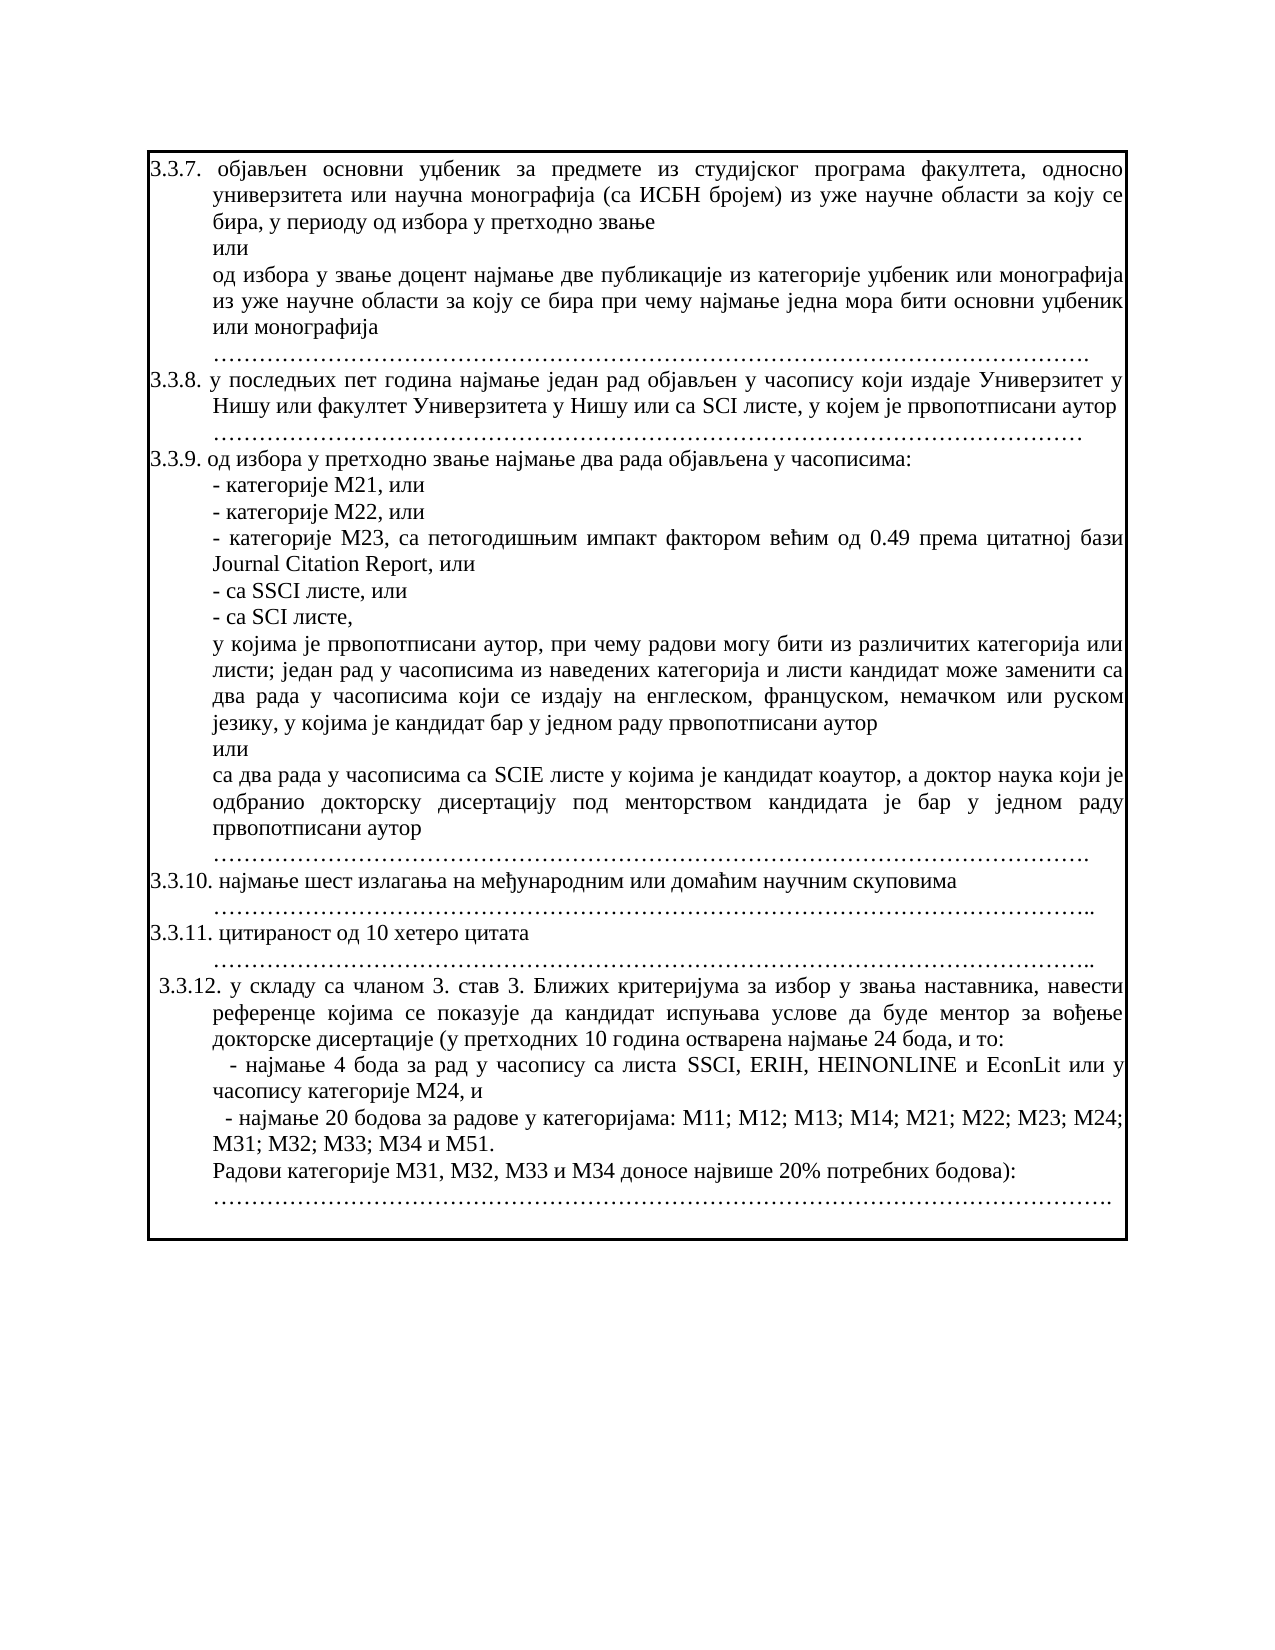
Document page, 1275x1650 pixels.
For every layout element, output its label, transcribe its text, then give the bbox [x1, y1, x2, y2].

text - категорије М22, или [150, 498, 1125, 524]
text - најмање 20 бодова за радове у категоријама: M11; M12; M13; M14; M21; M22; M23; M24; M31; M32; M33; M34 и M51. [150, 1104, 1125, 1157]
text ……………………………………………………………………………………………………. [150, 340, 1125, 366]
text са два рада у часописима са SCIE листе у којима је кандидат коаутор, а доктор наука који је одбранио докторску дисертацију под менторством кандидата је бар у једном раду првопотписани аутор [150, 761, 1125, 840]
text или [150, 234, 1125, 261]
text ………………………………………………………………………………………………………. [150, 1183, 1125, 1209]
text - са SCI листе, [150, 603, 1125, 629]
text 3.3.8. у последњих пет година најмање један рад објављен у часопису који издаје Универзитет у Нишу или факултет Универзитета у Нишу или са SCI листе, у којем је првопотписани аутор [150, 366, 1125, 419]
text од избора у звање доцент најмање две публикације из категорије уџбеник или монографија из уже научне области за коју се бира при чему најмање једна мора бити основни уџбеник или монографија [150, 261, 1125, 340]
text …………………………………………………………………………………………………….. [150, 946, 1125, 972]
text - категорије М23, са петогодишњим импакт фактором већим од 0.49 према цитатној бази Journal Citation Report, или [150, 524, 1125, 577]
text - категорије М21, или [150, 471, 1125, 498]
text или [150, 735, 1125, 761]
text 3.3.11. цитираност од 10 хетеро цитата [150, 919, 1125, 946]
text 3.3.12. у складу са чланом 3. став 3. Ближих критеријума за избор у звања наставника, навести референце којима се показује да кандидат испуњава услове да буде ментор за вођење докторске дисертације (у претходних 10 година остварена најмање 24 бода, и то: [150, 972, 1125, 1051]
text 3.3.9. од избора у претходно звање најмање два рада објављена у часописима: [150, 445, 1125, 471]
text - са SSCI листе, или [150, 577, 1125, 603]
text Радови категорије М31, М32, М33 и М34 доносе највише 20% потребних бодова): [150, 1157, 1125, 1183]
text 3.3.7. објављен основни уџбеник за предмете из студијског програма факултета, односно универзитета или научна монографија (са ИСБН бројем) из уже научне области за коју се бира, у периоду од избора у претходно звање [150, 153, 1125, 234]
text …………………………………………………………………………………………………… [150, 419, 1125, 445]
text 3.3.10. најмање шест излагања на међународним или домаћим научним скуповима …………………………………………………………………………………………………….. [150, 867, 1125, 919]
text ……………………………………………………………………………………………………. [150, 840, 1125, 867]
text - најмање 4 бода за рад у часопису са листа SSCI, ERIH, HEINONLINE и EconLit или у часопису категорије M24, и [150, 1051, 1125, 1104]
text у којима је првопотписани аутор, при чему радови могу бити из различитих категорија или листи; један рад у часописима из наведених категорија и листи кандидат може заменити са два рада у часописима који се издају на енглеском, француском, немачком или руском језику, у којима је кандидат бар у једном раду првопотписани аутор [150, 629, 1125, 735]
